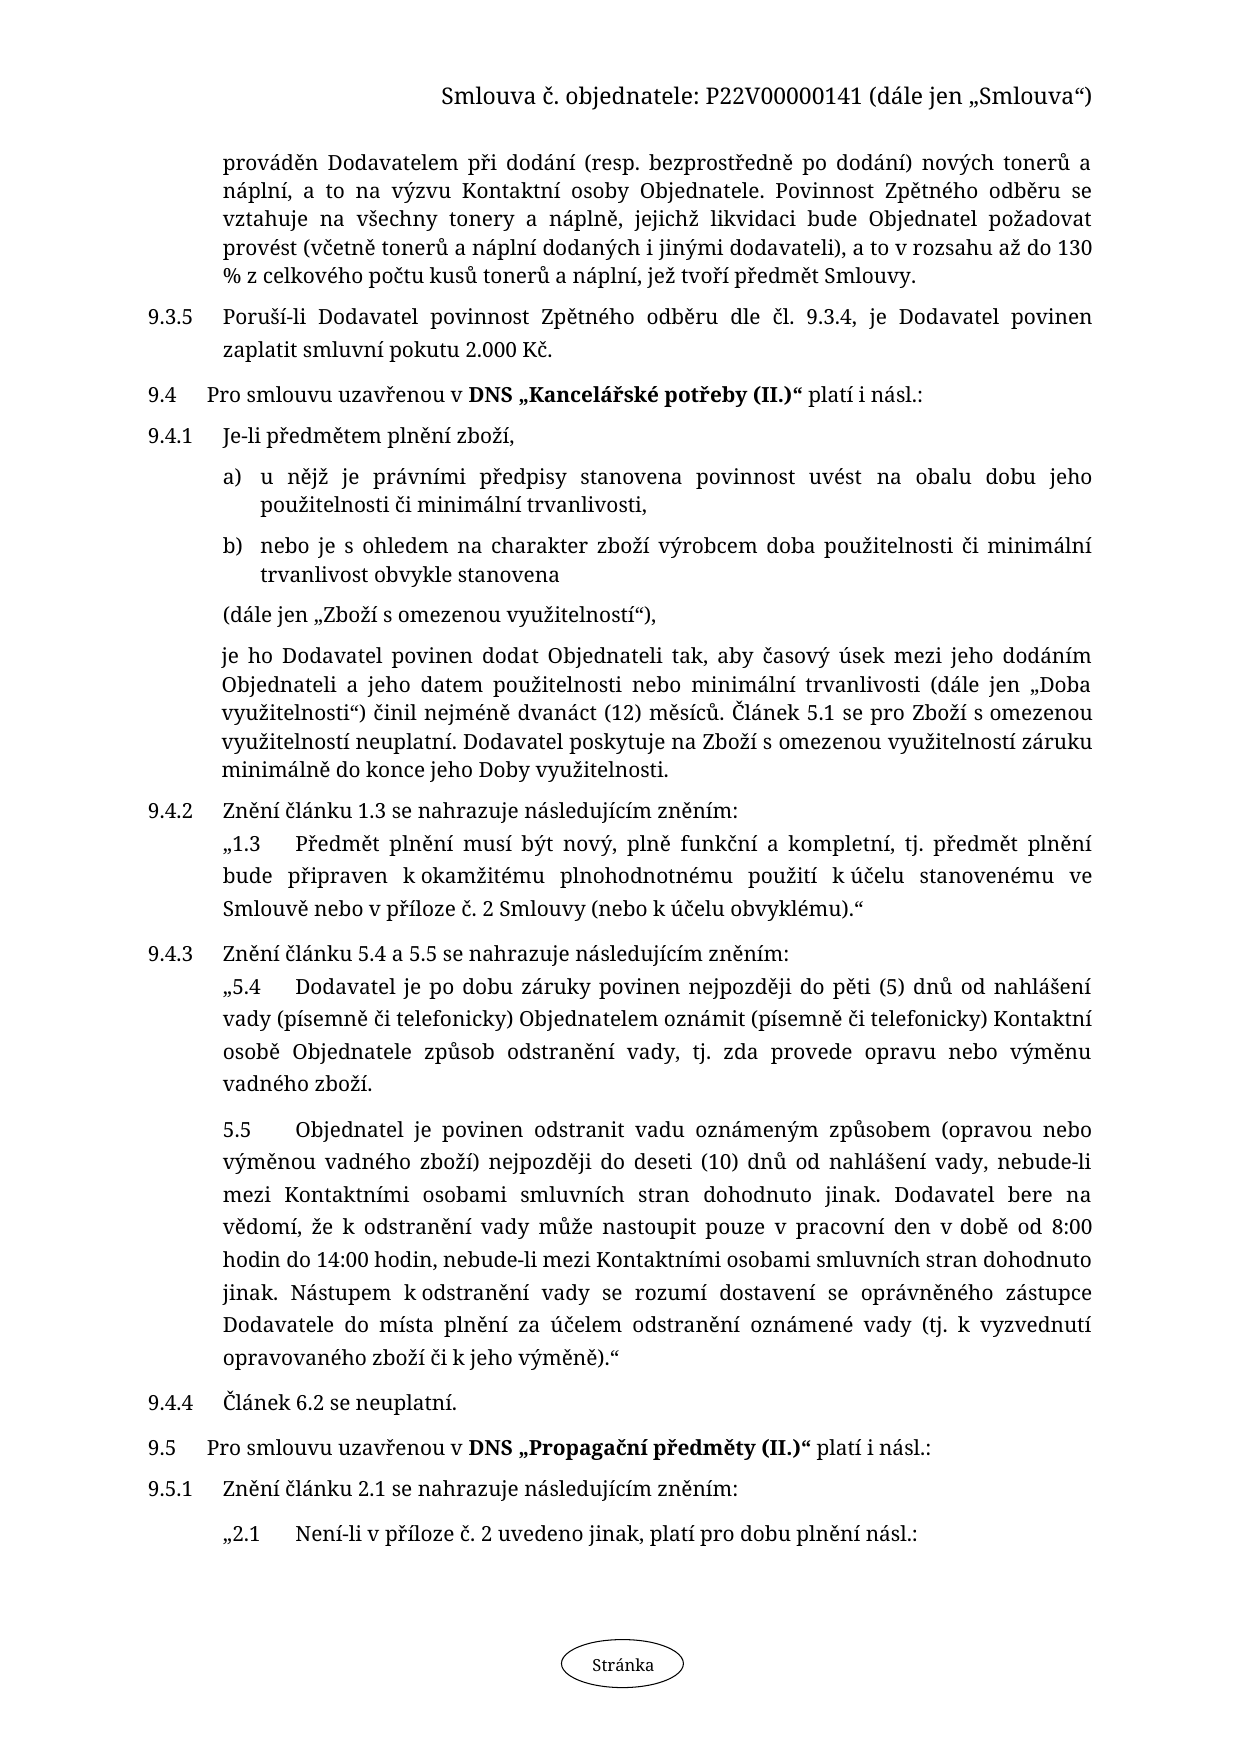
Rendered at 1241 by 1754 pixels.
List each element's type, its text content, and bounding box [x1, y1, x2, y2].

list „2.1 Není-li v příloze č. 2 uvedeno jinak, platí pro dobu plnění násl.: [223, 1519, 1093, 1548]
list nebo je s ohledem na charakter zboží výrobcem doba použitelnosti či minimální trvanlivost obvykle stanovena [223, 531, 1093, 588]
list Poruší-li Dodavatel povinnost Zpětného odběru dle čl. 9.3.4, je Dodavatel povinen zaplatit smluvní pokutu 2.000 Kč. [148, 302, 1093, 363]
list Znění článku 5.4 a 5.5 se nahrazuje následujícím zněním: [148, 939, 1093, 968]
text je ho Dodavatel povinen dodat Objednateli tak, aby časový úsek mezi jeho dodáním Objednateli a jeho datem použitelnosti nebo minimální trvanlivosti (dále jen „Doba využitelnosti“) činil nejméně dvanáct (12) měsíců. Článek 5.1 se pro Zboží s omezenou využitelností neuplatní. Dodavatel poskytuje na Zboží s omezenou využitelností záruku minimálně do konce jeho Doby využitelnosti. [221, 642, 1093, 784]
list Znění článku 2.1 se nahrazuje následujícím zněním: [148, 1474, 1093, 1502]
list „1.3 Předmět plnění musí být nový, plně funkční a kompletní, tj. předmět plnění bude připraven k okamžitému plnohodnotnému použití k účelu stanovenému ve Smlouvě nebo v příloze č. 2 Smlouvy (nebo k účelu obvyklému).“ [223, 829, 1093, 922]
list Pro smlouvu uzavřenou v DNS „Kancelářské potřeby (II.)“ platí i násl.: [148, 380, 1093, 408]
text (dále jen „Zboží s omezenou využitelností“), [223, 601, 1093, 629]
list u nějž je právními předpisy stanovena povinnost uvést na obalu dobu jeho použitelnosti či minimální trvanlivosti, [223, 462, 1093, 519]
list Znění článku 1.3 se nahrazuje následujícím zněním: [148, 796, 1093, 825]
list Pro smlouvu uzavřenou v DNS „Propagační předměty (II.)“ platí i násl.: [148, 1433, 1093, 1462]
list Článek 6.2 se neuplatní. [148, 1388, 1093, 1416]
list Je-li předmětem plnění zboží, [148, 421, 1093, 449]
list 5.5 Objednatel je povinen odstranit vadu oznámeným způsobem (opravou nebo výměnou vadného zboží) nejpozději do deseti (10) dnů od nahlášení vady, nebude-li mezi Kontaktními osobami smluvních stran dohodnuto jinak. Dodavatel bere na vědomí, že k odstranění vady může nastoupit pouze v pracovní den v době od 8:00 hodin do 14:00 hodin, nebude-li mezi Kontaktními osobami smluvních stran dohodnuto jinak. Nástupem k odstranění vady se rozumí dostavení se oprávněného zástupce Dodavatele do místa plnění za účelem odstranění oznámené vady (tj. k vyzvednutí opravovaného zboží či k jeho výměně).“ [223, 1115, 1093, 1371]
list „5.4 Dodavatel je po dobu záruky povinen nejpozději do pěti (5) dnů od nahlášení vady (písemně či telefonicky) Objednatelem oznámit (písemně či telefonicky) Kontaktní osobě Objednatele způsob odstranění vady, tj. zda provede opravu nebo výměnu vadného zboží. [223, 972, 1093, 1098]
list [148, 148, 1093, 290]
